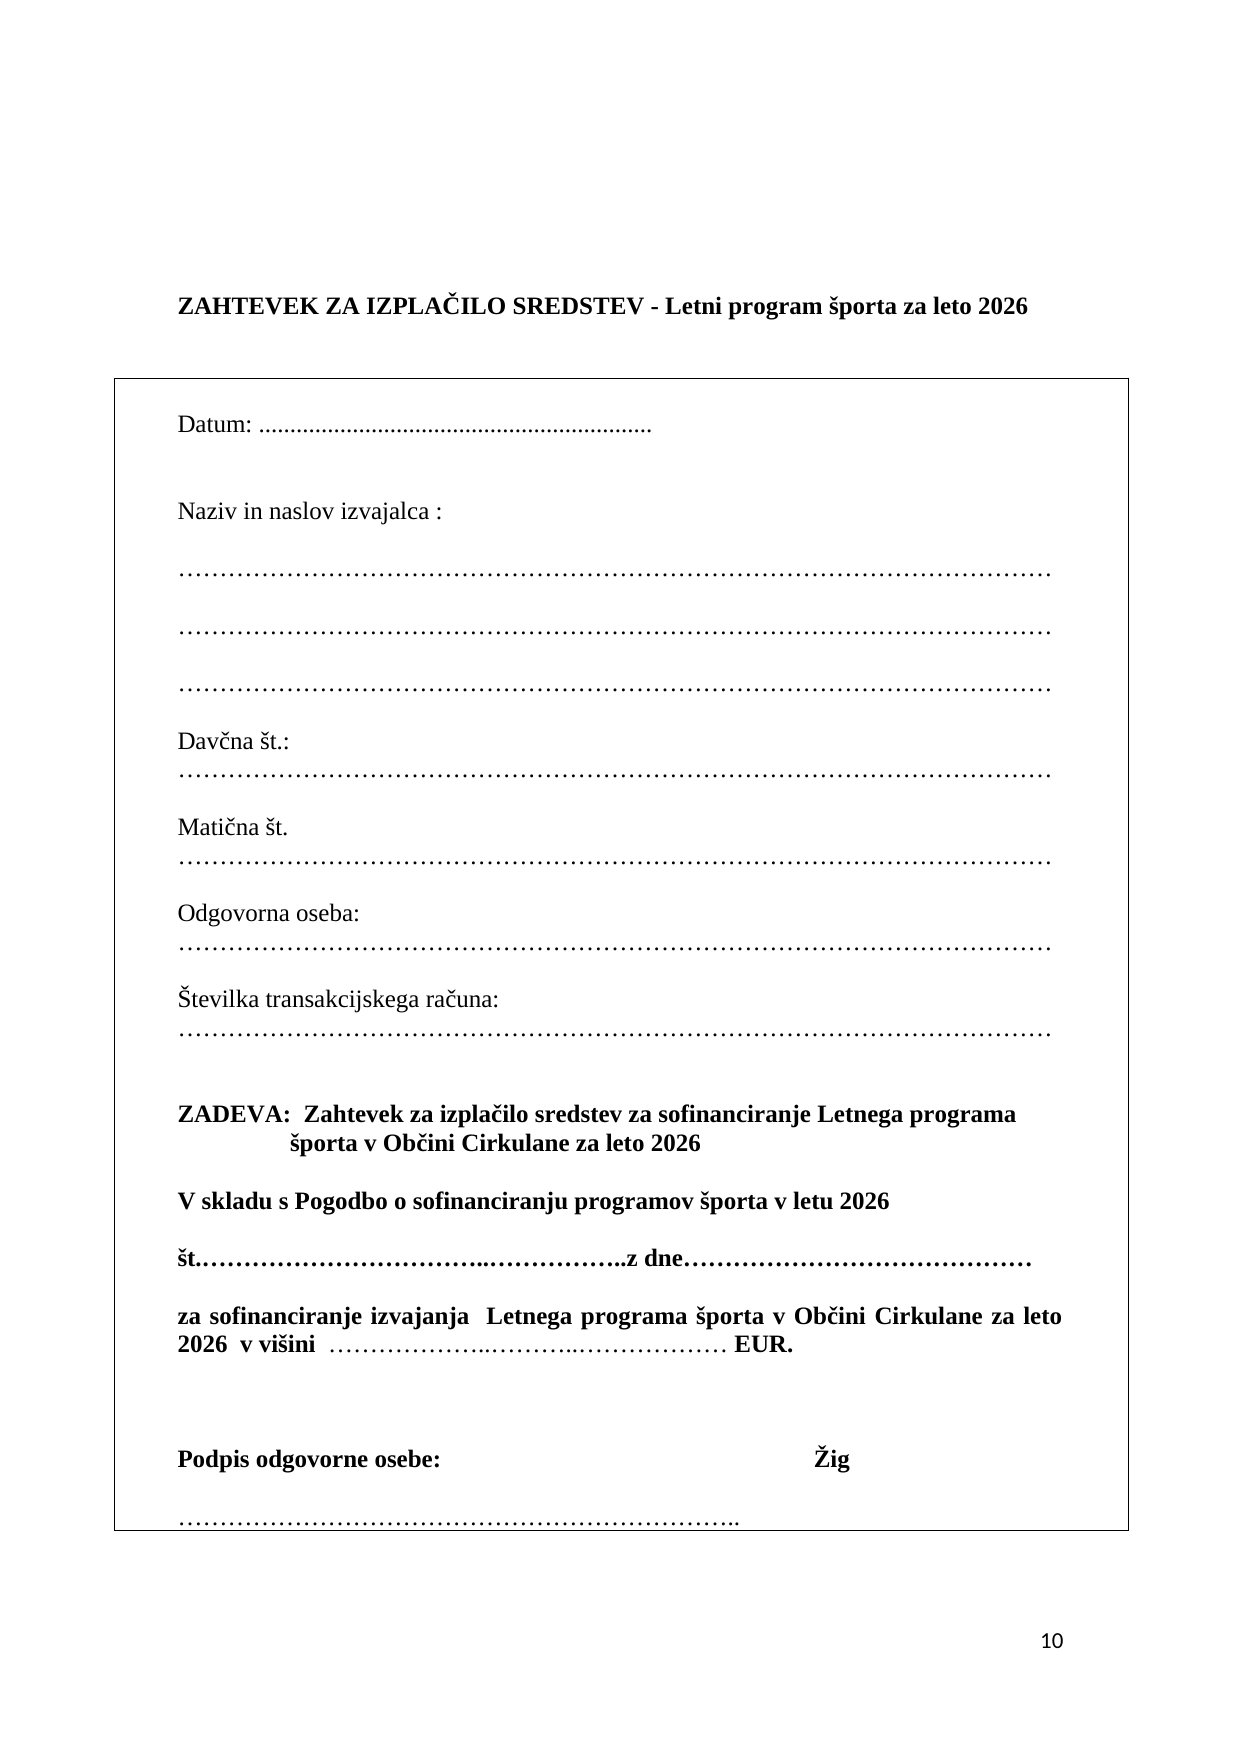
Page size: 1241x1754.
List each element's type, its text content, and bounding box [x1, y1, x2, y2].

text ………………………………………………………….. [177, 1502, 1063, 1530]
text …………………………………………………………………………………………… [177, 553, 1063, 582]
text Davčna št.: …………………………………………………………………………………………… [177, 726, 1063, 783]
text ZAHTEVEK ZA IZPLAČILO SREDSTEV - Letni program športa za leto 2026 [177, 291, 1063, 320]
text št.……………………………..……………..z dne…………………………………… [177, 1243, 1063, 1272]
text športa v Občini Cirkulane za leto 2026 [177, 1128, 1063, 1157]
text ZADEVA: Zahtevek za izplačilo sredstev za sofinanciranje Letnega programa [177, 1099, 1063, 1128]
text …………………………………………………………………………………………… [177, 668, 1063, 697]
text …………………………………………………………………………………………… [177, 611, 1063, 639]
text …………………………………………………………………………………………… [177, 841, 1063, 869]
text Podpis odgovorne osebe: Žig [177, 1444, 1063, 1473]
text Naziv in naslov izvajalca : [177, 496, 1063, 524]
text Številka transakcijskega računa: …………………………………………………………………………………………… [177, 984, 1063, 1042]
text za sofinanciranje izvajanja Letnega programa športa v Občini Cirkulane za leto 2026 v višini ………………..………..……………… EUR. [177, 1301, 1063, 1358]
text Datum: ............................................................... [177, 409, 1063, 438]
text Odgovorna oseba: …………………………………………………………………………………………… [177, 898, 1063, 956]
text Matična št. [177, 812, 1063, 841]
text V skladu s Pogodbo o sofinanciranju programov športa v letu 2026 [177, 1186, 1063, 1214]
